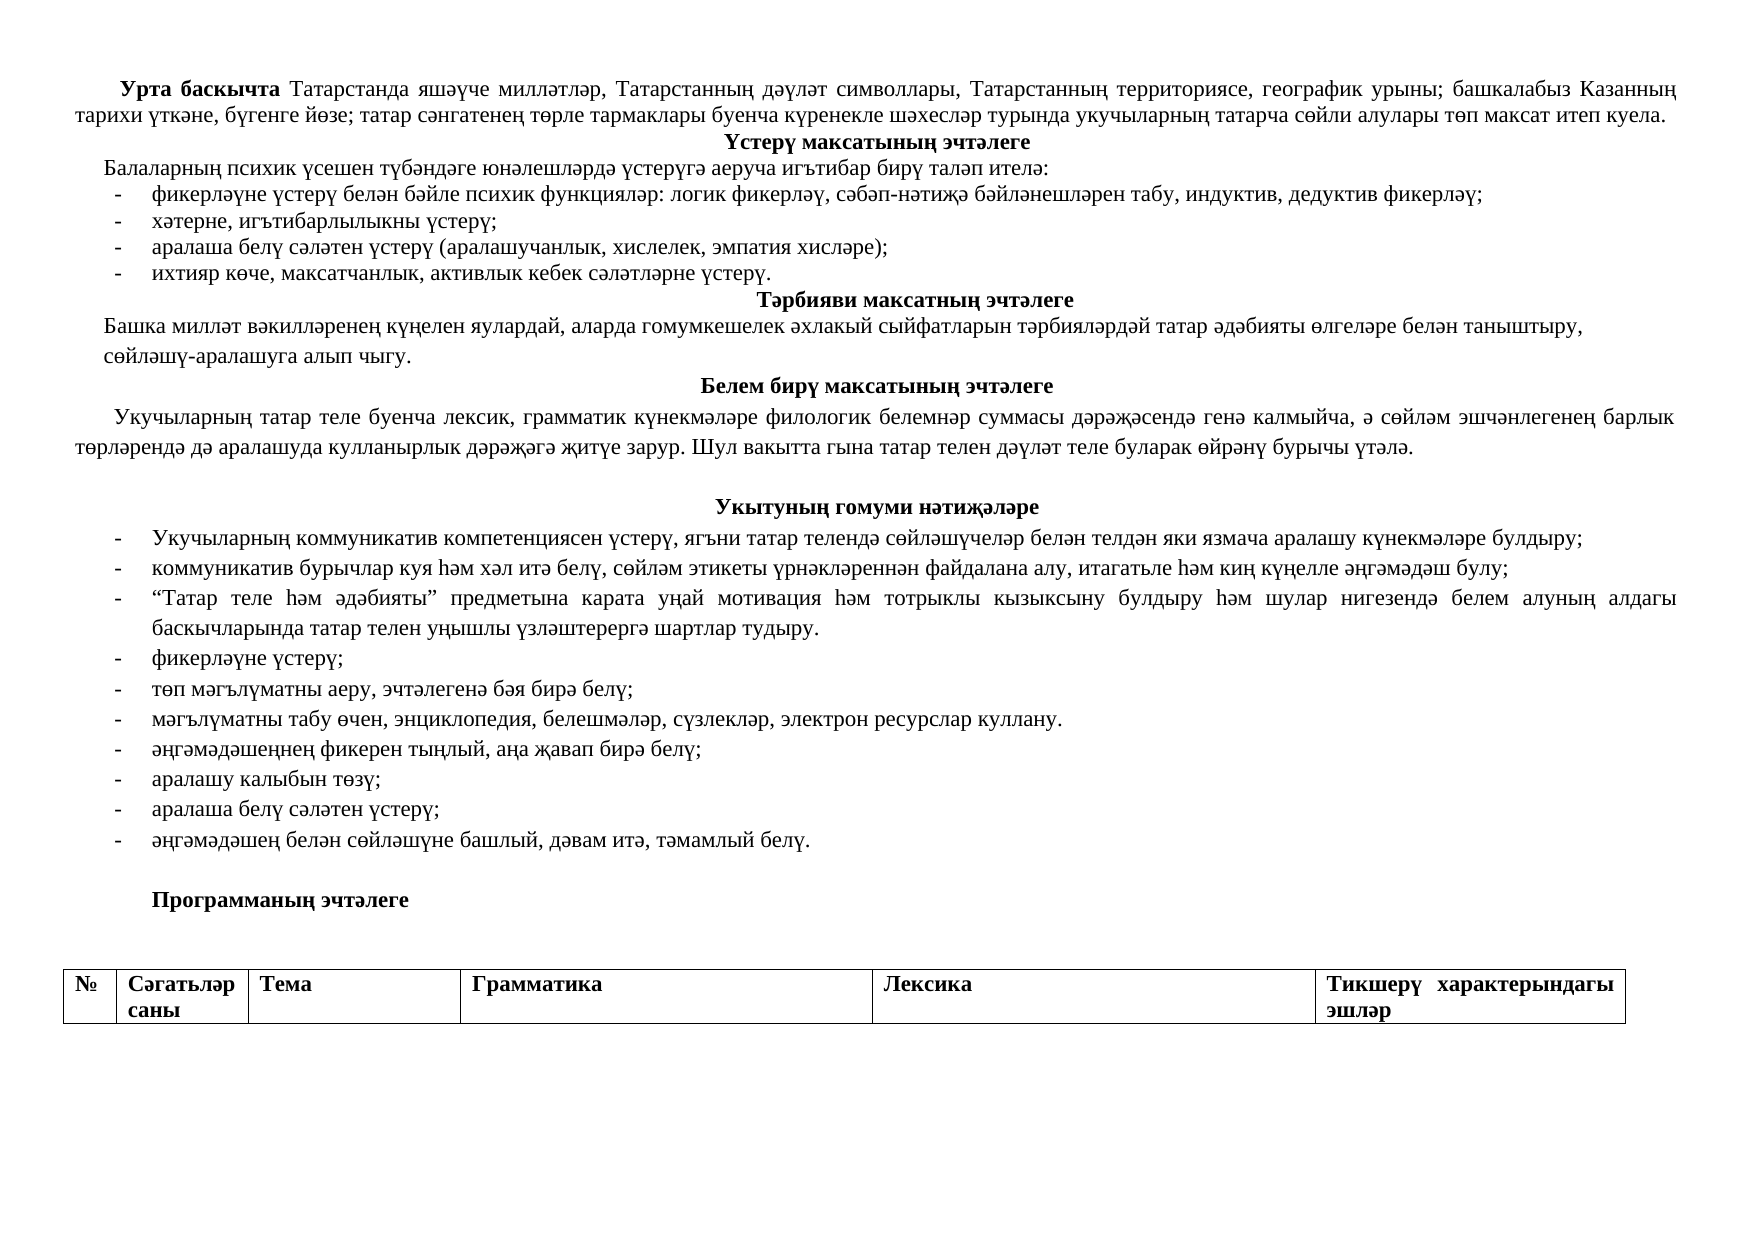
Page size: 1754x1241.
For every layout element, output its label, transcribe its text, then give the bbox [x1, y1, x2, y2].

text Урта баскычта Татарстанда яшәүче милләтләр, Татарстанның дәүләт символлары, Татарстанның территориясе, географик урыны; башкалабыз Казанның тарихи үткәне, бүгенге йөзе; татар сәнгатенең төрле тармаклары буенча күренекле шәхесләр турында укучыларның татарча сөйли алулары төп максат итеп куела. [75, 75, 1679, 128]
list аралаша белү сәләтен үстерү; [114, 796, 1679, 822]
text Балаларның психик үсешен түбәндәге юнәлешләрдә үстерүгә аеруча игътибар бирү таләп ителә: [75, 154, 1679, 180]
list мәгълүматны табу өчен, энциклопедия, белешмәләр, сүзлекләр, электрон ресурслар куллану. [114, 705, 1679, 731]
table_header Сәгатьләр саны [117, 970, 248, 1023]
list ихтияр көче, максатчанлык, активлык кебек сәләтләрне үстерү. [114, 259, 1679, 286]
table_header Лексика [873, 970, 1315, 1023]
list фикерләүне үстерү белән бәйле психик функцияләр: логик фикерләү, сәбәп-нәтиҗә бәйләнешләрен табу, индуктив, дедуктив фикерләү; [114, 180, 1679, 207]
text Программаның эчтәлеге [152, 886, 1679, 912]
table_header Грамматика [461, 970, 872, 1023]
table_header Тикшерү характерындагы эшләр [1316, 970, 1625, 1023]
list “Татар теле һәм әдәбияты” предметына карата уңай мотивация һәм тотрыклы кызыксыну булдыру һәм шулар нигезендә белем алуның алдагы баскычларында татар телен уңышлы үзләштерергә шартлар тудыру. [114, 584, 1679, 641]
text Башка милләт вәкилләренең күңелен яулардай, аларда гомумкешелек әхлакый сыйфатларын тәрбияләрдәй татар әдәбияты өлгеләре белән таныштыру, [75, 312, 1679, 338]
text Белем бирү максатының эчтәлеге [75, 373, 1679, 399]
table_header № [64, 970, 116, 1023]
list коммуникатив бурычлар куя һәм хәл итә белү, сөйләм этикеты үрнәкләреннән файдалана алу, итагатьле һәм киң күңелле әңгәмәдәш булу; [114, 554, 1679, 580]
list аралаша белү сәләтен үстерү (аралашучанлык, хислелек, эмпатия хисләре); [114, 233, 1679, 259]
text Тәрбияви максатның эчтәлеге [152, 286, 1679, 312]
list әңгәмәдәшеңнең фикерен тыңлый, аңа җавап бирә белү; [114, 735, 1679, 761]
text Үстерү максатының эчтәлеге [75, 128, 1679, 154]
text Укытуның гомуми нәтиҗәләре [75, 493, 1679, 520]
table_header Тема [249, 970, 460, 1023]
list Укучыларның коммуникатив компетенциясен үстерү, ягъни татар телендә сөйләшүчеләр белән телдән яки язмача аралашу күнекмәләре булдыру; [114, 524, 1679, 550]
list төп мәгълүматны аеру, эчтәлегенә бәя бирә белү; [114, 675, 1679, 701]
list аралашу калыбын төзү; [114, 765, 1679, 792]
text Укучыларның татар теле буенча лексик, грамматик күнекмәләре филологик белемнәр суммасы дәрәҗәсендә генә калмыйча, ә сөйләм эшчәнлегенең барлык төрләрендә дә аралашуда кулланырлык дәрәҗәгә җитүе зарур. Шул вакытта гына татар телен дәүләт теле буларак өйрәнү бурычы үтәлә. [75, 403, 1679, 459]
list фикерләүне үстерү; [114, 644, 1679, 671]
text сөйләшү-аралашуга алып чыгу. [75, 342, 1679, 369]
list әңгәмәдәшең белән сөйләшүне башлый, дәвам итә, тәмамлый белү. [114, 826, 1679, 852]
list хәтерне, игътибарлылыкны үстерү; [114, 207, 1679, 233]
